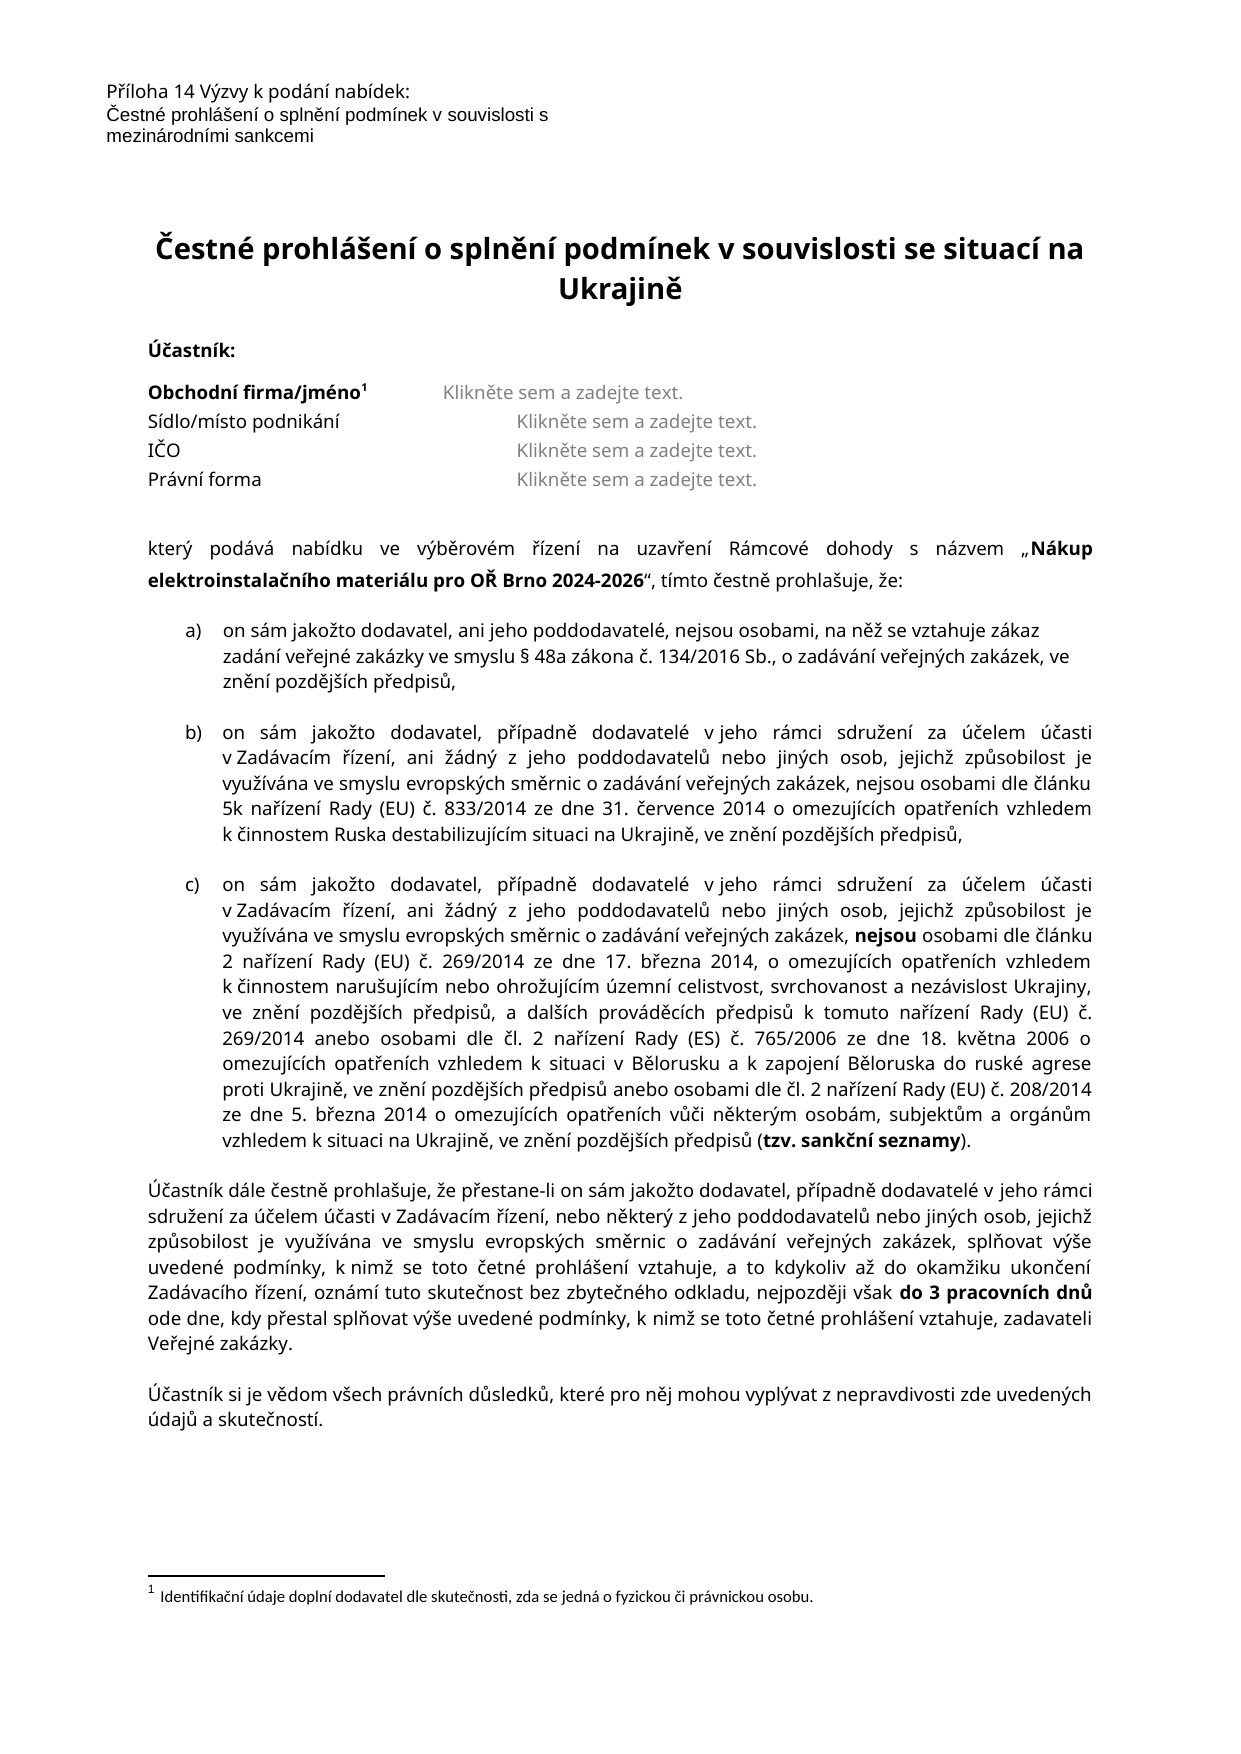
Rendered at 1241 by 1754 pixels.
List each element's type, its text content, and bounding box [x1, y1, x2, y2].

text IČO [148, 434, 1093, 463]
text který podává nabídku ve výběrovém řízení na uzavření Rámcové dohody s názvem „Nákup elektroinstalačního materiálu pro OŘ Brno 2024-2026“, tímto čestně prohlašuje, že: [148, 530, 1093, 592]
list on sám jakožto dodavatel, ani jeho poddodavatelé, nejsou osobami, na něž se vztahuje zákaz zadání veřejné zakázky ve smyslu § 48a zákona č. 134/2016 Sb., o zadávání veřejných zakázek, ve znění pozdějších předpisů, [185, 617, 1093, 694]
list on sám jakožto dodavatel, případně dodavatelé v jeho rámci sdružení za účelem účasti v Zadávacím řízení, ani žádný z jeho poddodavatelů nebo jiných osob, jejichž způsobilost je využívána ve smyslu evropských směrnic o zadávání veřejných zakázek, nejsou osobami dle článku 2 nařízení Rady (EU) č. 269/2014 ze dne 17. března 2014, o omezujících opatřeních vzhledem k činnostem narušujícím nebo ohrožujícím územní celistvost, svrchovanost a nezávislost Ukrajiny, ve znění pozdějších předpisů, a dalších prováděcích předpisů k tomuto nařízení Rady (EU) č. 269/2014 anebo osobami dle čl. 2 nařízení Rady (ES) č. 765/2006 ze dne 18. května 2006 o omezujících opatřeních vzhledem k situaci v Bělorusku a k zapojení Běloruska do ruské agrese proti Ukrajině, ve znění pozdějších předpisů anebo osobami dle čl. 2 nařízení Rady (EU) č. 208/2014 ze dne 5. března 2014 o omezujících opatřeních vůči některým osobám, subjektům a orgánům vzhledem k situaci na Ukrajině, ve znění pozdějších předpisů (tzv. sankční seznamy). [185, 872, 1093, 1152]
text Účastník dále čestně prohlašuje, že přestane-li on sám jakožto dodavatel, případně dodavatelé v jeho rámci sdružení za účelem účasti v Zadávacím řízení, nebo některý z jeho poddodavatelů nebo jiných osob, jejichž způsobilost je využívána ve smyslu evropských směrnic o zadávání veřejných zakázek, splňovat výše uvedené podmínky, k nimž se toto četné prohlášení vztahuje, a to kdykoliv až do okamžiku ukončení Zadávacího řízení, oznámí tuto skutečnost bez zbytečného odkladu, nejpozději však do 3 pracovních dnů ode dne, kdy přestal splňovat výše uvedené podmínky, k nimž se toto četné prohlášení vztahuje, zadavateli Veřejné zakázky. [148, 1177, 1093, 1356]
text Účastník: [148, 333, 1093, 364]
text Obchodní firma/jméno [148, 376, 1093, 405]
list on sám jakožto dodavatel, případně dodavatelé v jeho rámci sdružení za účelem účasti v Zadávacím řízení, ani žádný z jeho poddodavatelů nebo jiných osob, jejichž způsobilost je využívána ve smyslu evropských směrnic o zadávání veřejných zakázek, nejsou osobami dle článku 5k nařízení Rady (EU) č. 833/2014 ze dne 31. července 2014 o omezujících opatřeních vzhledem k činnostem Ruska destabilizujícím situaci na Ukrajině, ve znění pozdějších předpisů, [185, 719, 1093, 847]
text Sídlo/místo podnikání [148, 405, 1093, 434]
text Právní forma [148, 463, 1093, 492]
title Čestné prohlášení o splnění podmínek v souvislosti se situací na Ukrajině [148, 228, 1093, 308]
text Účastník si je vědom všech právních důsledků, které pro něj mohou vyplývat z nepravdivosti zde uvedených údajů a skutečností. [148, 1381, 1093, 1432]
